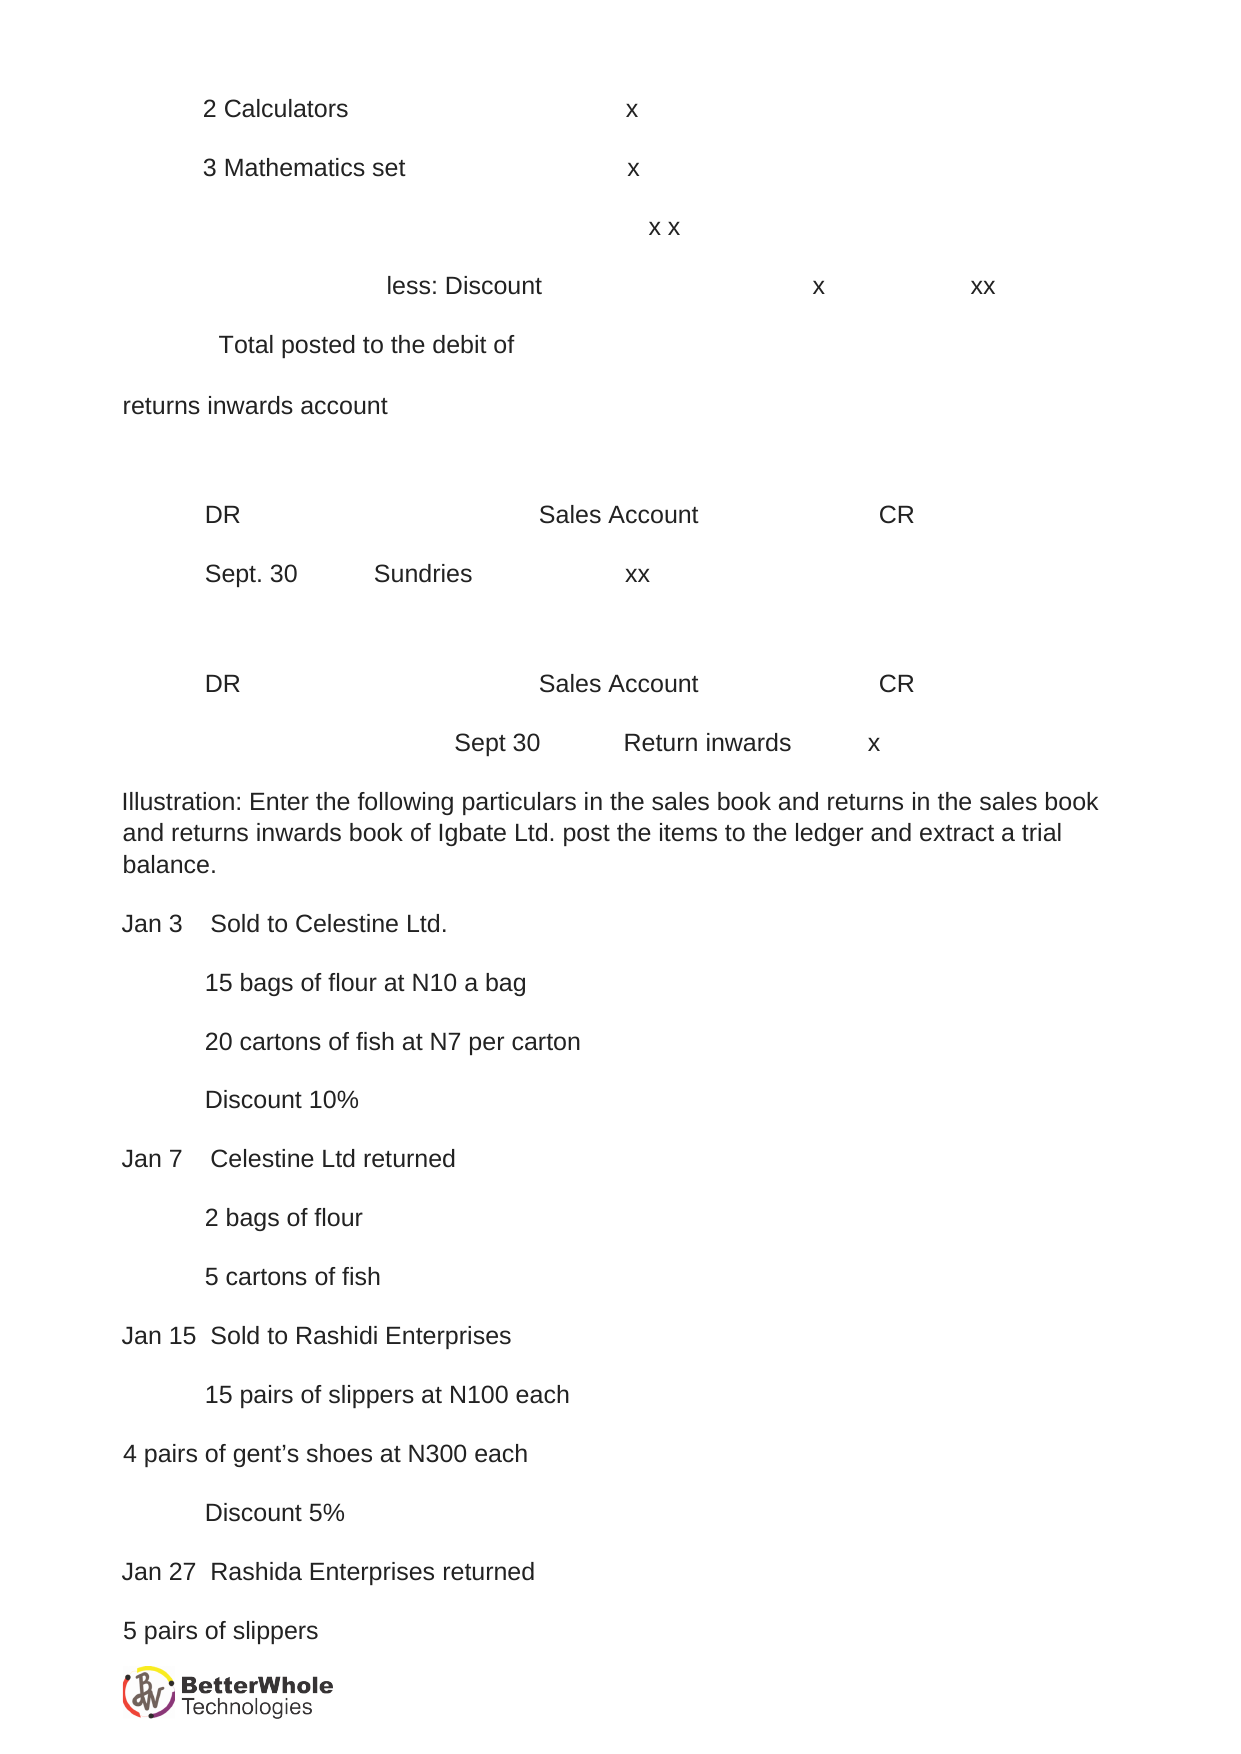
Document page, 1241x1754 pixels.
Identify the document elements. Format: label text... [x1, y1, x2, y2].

list pairs of slippers [123, 1616, 1116, 1645]
list Calculators x [203, 94, 1116, 123]
text Total posted to the debit of returns inwards account [121, 330, 592, 420]
text DR Sales Account CR [121, 500, 1116, 529]
text 2 bags of flour [121, 1203, 1116, 1232]
list pairs of gent’s shoes at N300 each [123, 1439, 1116, 1468]
text Jan 3 Sold to Celestine Ltd. [121, 909, 1116, 937]
text 5 cartons of fish [121, 1262, 1116, 1291]
text 15 bags of flour at N10 a bag [121, 968, 1116, 996]
text Jan 15 Sold to Rashidi Enterprises [121, 1321, 1116, 1350]
text Sept. 30 Sundries xx [121, 559, 1116, 588]
text Sept 30 Return inwards x [121, 728, 1116, 756]
list Mathematics set x [203, 153, 1116, 182]
text DR Sales Account CR [121, 669, 1116, 697]
text 15 pairs of slippers at N100 each [121, 1380, 1116, 1409]
text Jan 27 Rashida Enterprises returned [121, 1557, 1116, 1586]
text x x [121, 212, 1116, 241]
picture [122, 1666, 333, 1719]
text 20 cartons of fish at N7 per carton [121, 1027, 1116, 1055]
text less: Discount x xx [282, 271, 1116, 300]
text Illustration: Enter the following particulars in the sales book and returns in the sales book and returns inwards book of Igbate Ltd. post the items to the ledger and extract a trial balance. [121, 787, 1116, 878]
text Jan 7 Celestine Ltd returned [121, 1144, 1116, 1173]
text Discount 10% [121, 1086, 1116, 1114]
text Discount 5% [121, 1498, 1116, 1527]
